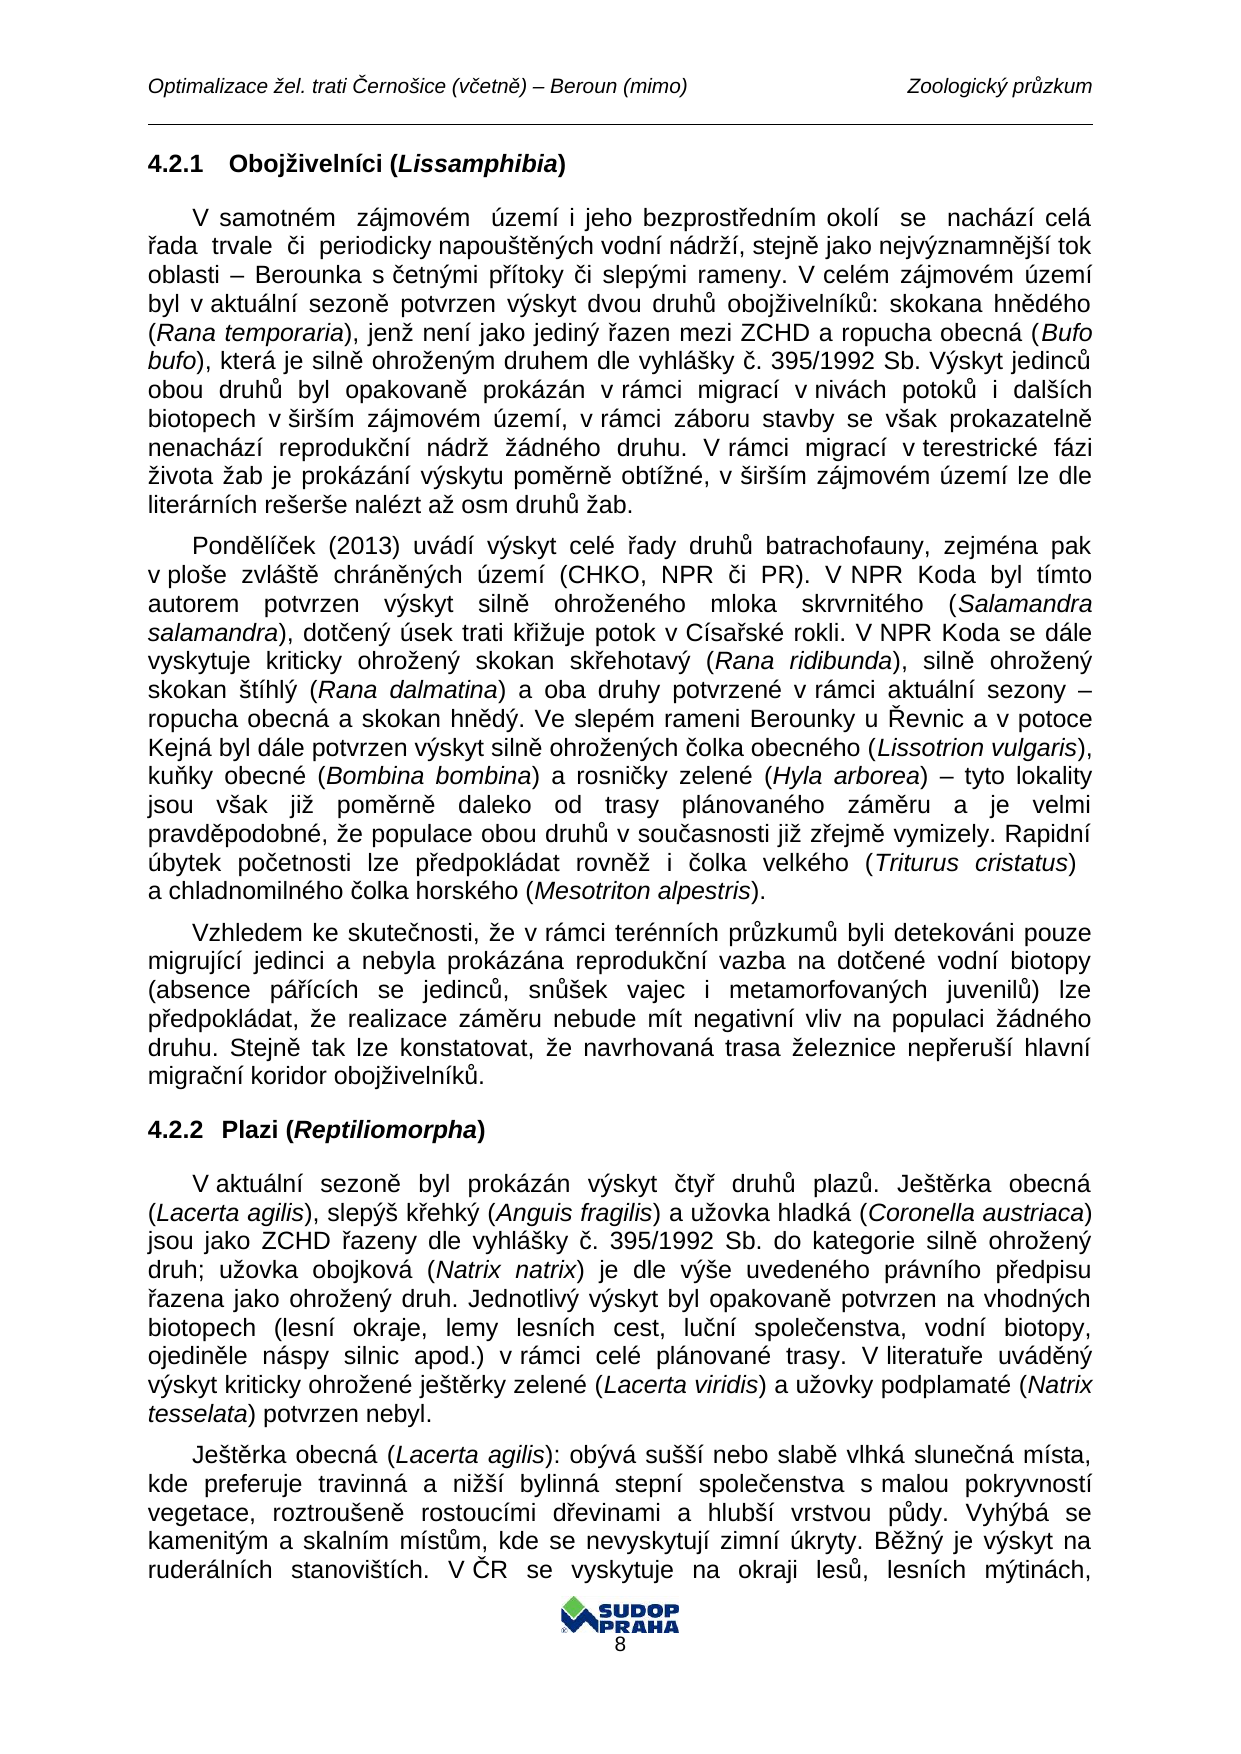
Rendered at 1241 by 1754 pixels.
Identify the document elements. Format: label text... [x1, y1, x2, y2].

text V samotném zájmovém území i jeho bezprostředním okolí se nachází celá řada trvale či periodicky napouštěných vodní nádrží, stejně jako nejvýznamnější tok oblasti – Berounka s četnými přítoky či slepými rameny. V celém zájmovém území byl v aktuální sezoně potvrzen výskyt dvou druhů obojživelníků: skokana hnědého (Rana temporaria), jenž není jako jediný řazen mezi ZCHD a ropucha obecná (Bufo bufo), která je silně ohroženým druhem dle vyhlášky č. 395/1992 Sb. Výskyt jedinců obou druhů byl opakovaně prokázán v rámci migrací v nivách potoků i dalších biotopech v širším zájmovém území, v rámci záboru stavby se však prokazatelně nenachází reprodukční nádrž žádného druhu. V rámci migrací v terestrické fázi života žab je prokázání výskytu poměrně obtížné, v širším zájmovém území lze dle literárních rešerše nalézt až osm druhů žab. [148, 203, 1093, 519]
list Obojživelníci (Lissamphibia) [148, 149, 1093, 178]
picture [561, 1596, 679, 1633]
text Pondělíček (2013) uvádí výskyt celé řady druhů batrachofauny, zejména pak v ploše zvláště chráněných území (CHKO, NPR či PR). V NPR Koda byl tímto autorem potvrzen výskyt silně ohroženého mloka skrvrnitého (Salamandra salamandra), dotčený úsek trati křižuje potok v Císařské rokli. V NPR Koda se dále vyskytuje kriticky ohrožený skokan skřehotavý (Rana ridibunda), silně ohrožený skokan štíhlý (Rana dalmatina) a oba druhy potvrzené v rámci aktuální sezony – ropucha obecná a skokan hnědý. Ve slepém rameni Berounky u Řevnic a v potoce Kejná byl dále potvrzen výskyt silně ohrožených čolka obecného (Lissotrion vulgaris), kuňky obecné (Bombina bombina) a rosničky zelené (Hyla arborea) – tyto lokality jsou však již poměrně daleko od trasy plánovaného záměru a je velmi pravděpodobné, že populace obou druhů v současnosti již zřejmě vymizely. Rapidní úbytek početnosti lze předpokládat rovněž i čolka velkého (Triturus cristatus) a chladnomilného čolka horského (Mesotriton alpestris). [148, 531, 1093, 905]
text V aktuální sezoně byl prokázán výskyt čtyř druhů plazů. Ještěrka obecná (Lacerta agilis), slepýš křehký (Anguis fragilis) a užovka hladká (Coronella austriaca) jsou jako ZCHD řazeny dle vyhlášky č. 395/1992 Sb. do kategorie silně ohrožený druh; užovka obojková (Natrix natrix) je dle výše uvedeného právního předpisu řazena jako ohrožený druh. Jednotlivý výskyt byl opakovaně potvrzen na vhodných biotopech (lesní okraje, lemy lesních cest, luční společenstva, vodní biotopy, ojediněle náspy silnic apod.) v rámci celé plánované trasy. V literatuře uváděný výskyt kriticky ohrožené ještěrky zelené (Lacerta viridis) a užovky podplamaté (Natrix tesselata) potvrzen nebyl. [148, 1169, 1093, 1428]
list Plazi (Reptiliomorpha) [148, 1115, 1093, 1144]
text Vzhledem ke skutečnosti, že v rámci terénních průzkumů byli detekováni pouze migrující jedinci a nebyla prokázána reprodukční vazba na dotčené vodní biotopy (absence pářících se jedinců, snůšek vajec i metamorfovaných juvenilů) lze předpokládat, že realizace záměru nebude mít negativní vliv na populaci žádného druhu. Stejně tak lze konstatovat, že navrhovaná trasa železnice nepřeruší hlavní migrační koridor obojživelníků. [148, 918, 1093, 1090]
